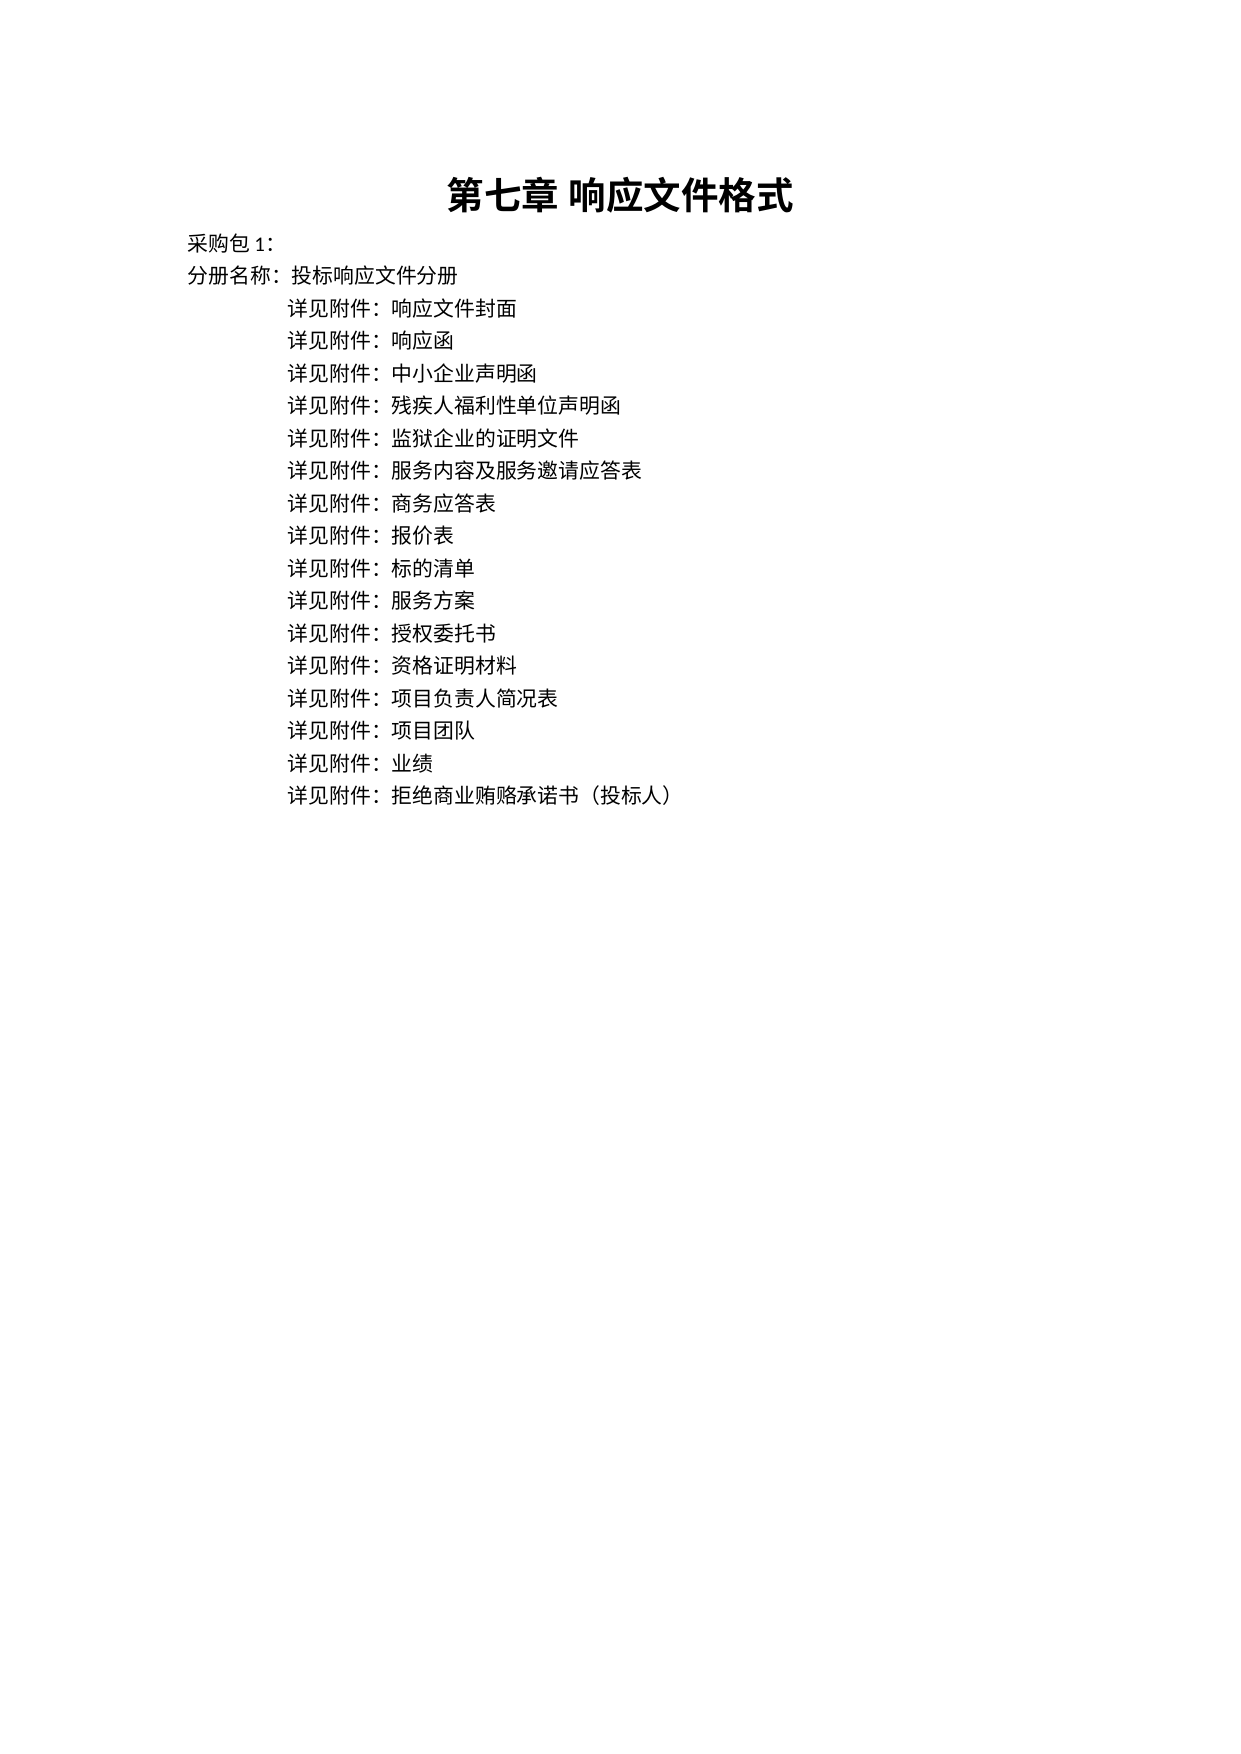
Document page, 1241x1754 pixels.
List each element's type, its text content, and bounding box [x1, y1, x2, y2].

text 详见附件：标的清单 [187, 552, 1053, 584]
text 详见附件：项目团队 [187, 714, 1053, 747]
text 详见附件：中小企业声明函 [187, 357, 1053, 389]
text 详见附件：拒绝商业贿赂承诺书（投标人） [187, 779, 1053, 812]
text 详见附件：响应函 [187, 324, 1053, 357]
text 采购包1： [187, 227, 1053, 259]
text 详见附件：资格证明材料 [187, 649, 1053, 682]
text 详见附件：项目负责人简况表 [187, 682, 1053, 714]
text 详见附件：商务应答表 [187, 487, 1053, 519]
text 分册名称：投标响应文件分册 [187, 259, 1053, 292]
text 详见附件：授权委托书 [187, 617, 1053, 649]
text 详见附件：监狱企业的证明文件 [187, 422, 1053, 454]
text 第七章 响应文件格式 [187, 162, 1053, 227]
text 详见附件：业绩 [187, 747, 1053, 779]
text 详见附件：服务方案 [187, 584, 1053, 617]
text 详见附件：响应文件封面 [187, 292, 1053, 324]
text 详见附件：报价表 [187, 519, 1053, 552]
text 详见附件：残疾人福利性单位声明函 [187, 389, 1053, 422]
text 详见附件：服务内容及服务邀请应答表 [187, 454, 1053, 487]
